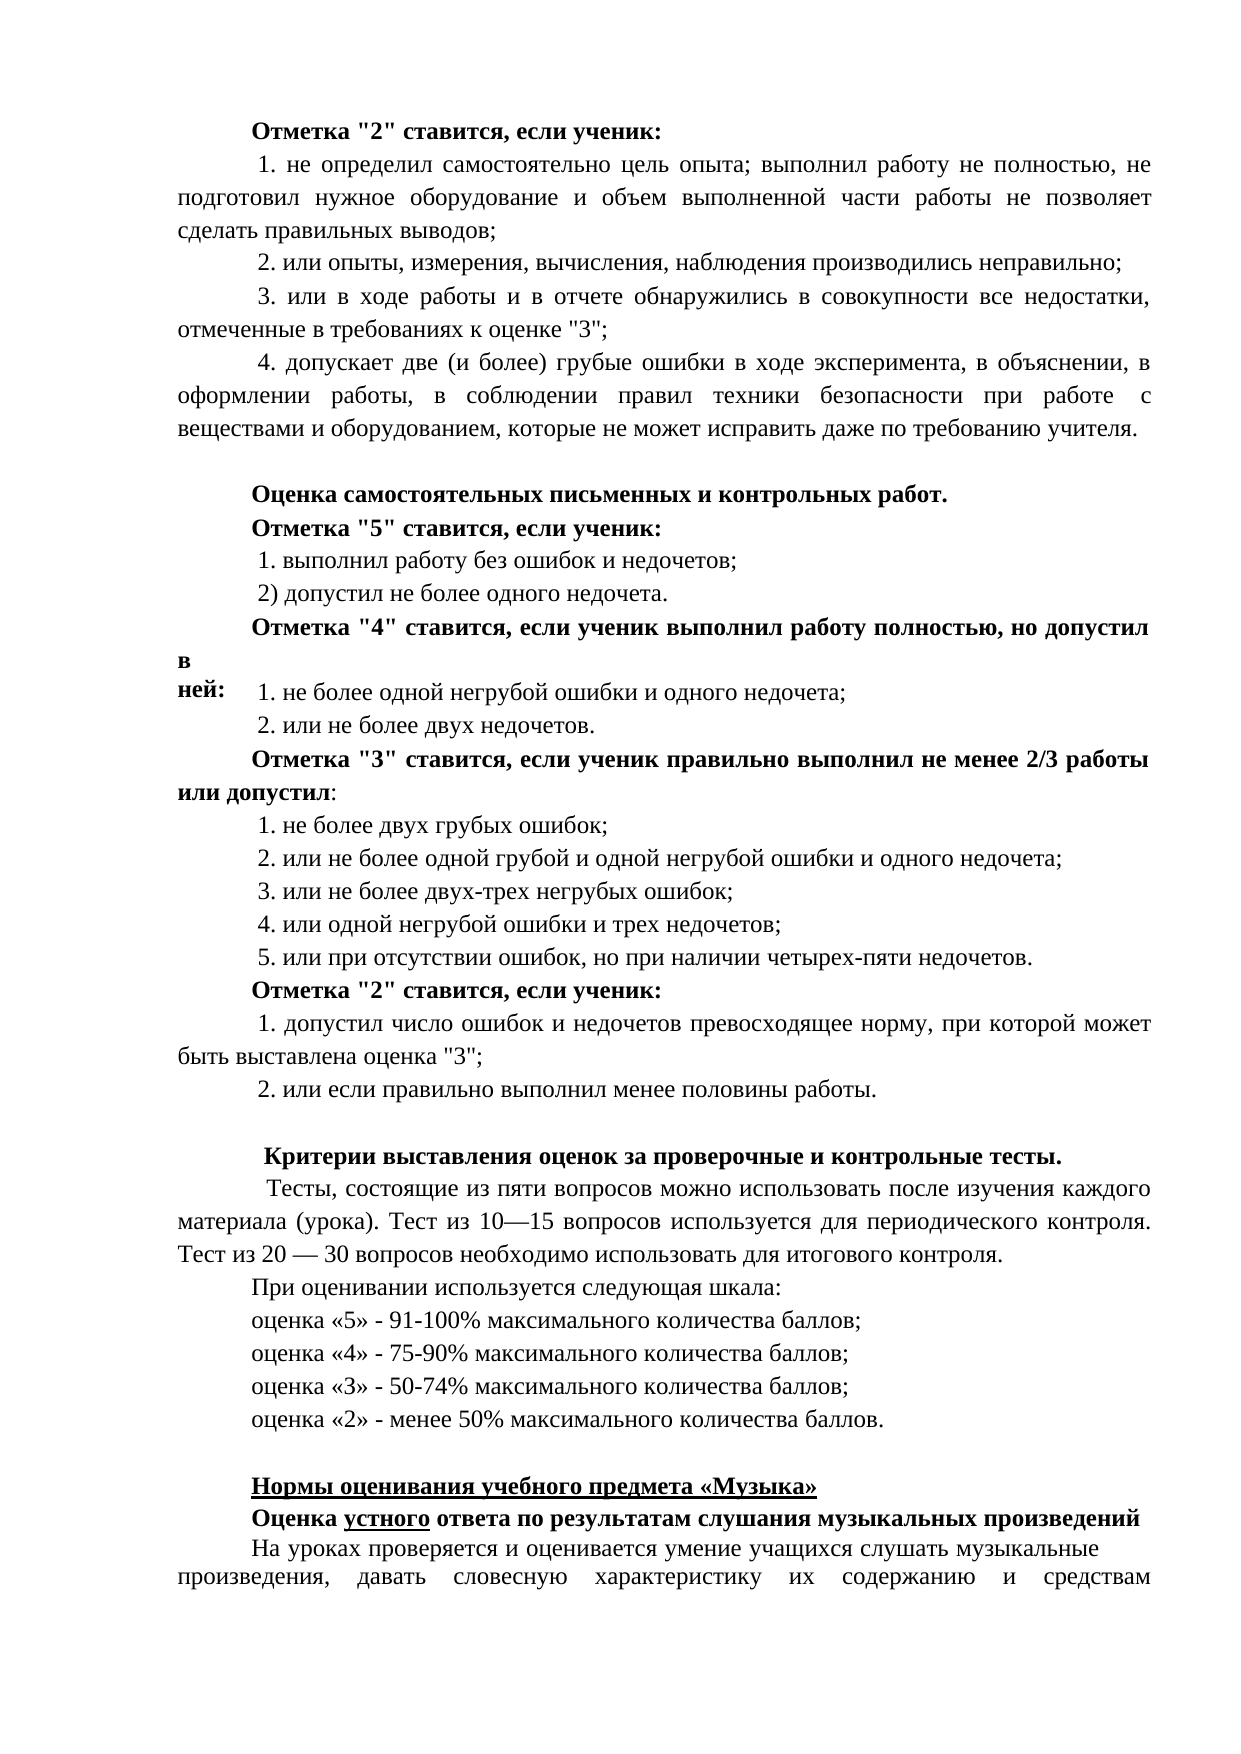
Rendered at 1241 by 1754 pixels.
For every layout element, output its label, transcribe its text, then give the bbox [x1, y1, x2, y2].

list допускает две (и более) грубые ошибки в ходе эксперимента, в объяснении, в оформлении работы, в соблюдении правил техники безопасности при работе с веществами и оборудованием, которые не может исправить даже по требованию учителя. [177, 347, 1152, 442]
list или не более двух-трех негрубых ошибок; [257, 876, 1238, 904]
text 1. выполнил работу без ошибок и недочетов; [257, 546, 1238, 574]
list не более двух грубых ошибок; [257, 810, 1238, 838]
subtitle Отметка "4" ставится, если ученик выполнил работу полностью, но допустил [251, 612, 1238, 641]
list или если правильно выполнил менее половины работы. [257, 1074, 1238, 1103]
list или не более одной грубой и одной негрубой ошибки и одного недочета; [257, 843, 1238, 872]
text оценка «5» - 91-100% максимального количества баллов; оценка «4» - 75-90% максимального количества баллов; оценка «З» - 50-74% максимального количества баллов; оценка «2» - менее 50% максимального количества баллов. [251, 1305, 899, 1433]
text Тесты, состоящие из пяти вопросов можно использовать после изучения каждого материала (урока). Тест из 10—15 вопросов используется для периодического контроля. Тест из 20 — 30 вопросов необходимо использовать для итогового контроля. [177, 1173, 1152, 1268]
list или в ходе работы и в отчете обнаружились в совокупности все недостатки, отмеченные в требованиях к оценке "3"; [177, 281, 1151, 343]
list не определил самостоятельно цель опыта; выполнил работу не полностью, не подготовил нужное оборудование и объем выполненной части работы не позволяет сделать правильных выводов; [177, 149, 1152, 243]
text На уроках проверяется и оценивается умение учащихся слушать музыкальные произведения, давать словесную характеристику их содержанию и средствам [177, 1533, 1151, 1590]
subtitle Нормы оценивания учебного предмета «Музыка» [251, 1471, 1238, 1500]
text или допустил: [177, 777, 1238, 805]
list или не более двух недочетов. [257, 711, 1238, 739]
subtitle Критерии выставления оценок за проверочные и контрольные тесты. [263, 1141, 1238, 1169]
subtitle в ней: [177, 645, 245, 702]
subtitle Отметка "2" ставится, если ученик: [251, 976, 1238, 1004]
text 2) допустил не более одного недочета. [257, 578, 1238, 607]
subtitle Отметка "2" ставится, если ученик: [251, 116, 1238, 145]
text Оценка самостоятельных письменных и контрольных работ. Отметка "5" ставится, если ученик: [251, 479, 950, 541]
text Оценка устного ответа по результатам слушания музыкальных произведений [251, 1504, 1238, 1533]
list не более одной негрубой ошибки и одного недочета; [257, 677, 1238, 706]
list или при отсутствии ошибок, но при наличии четырех-пяти недочетов. [257, 942, 1238, 971]
text При оценивании используется следующая шкала: [251, 1272, 1238, 1301]
subtitle Отметка "3" ставится, если ученик правильно выполнил не менее 2/3 работы [251, 744, 1238, 773]
list или опыты, измерения, вычисления, наблюдения производились неправильно; [257, 248, 1238, 276]
list или одной негрубой ошибки и трех недочетов; [257, 909, 1238, 938]
list допустил число ошибок и недочетов превосходящее норму, при которой может быть выставлена оценка "3"; [177, 1008, 1151, 1070]
